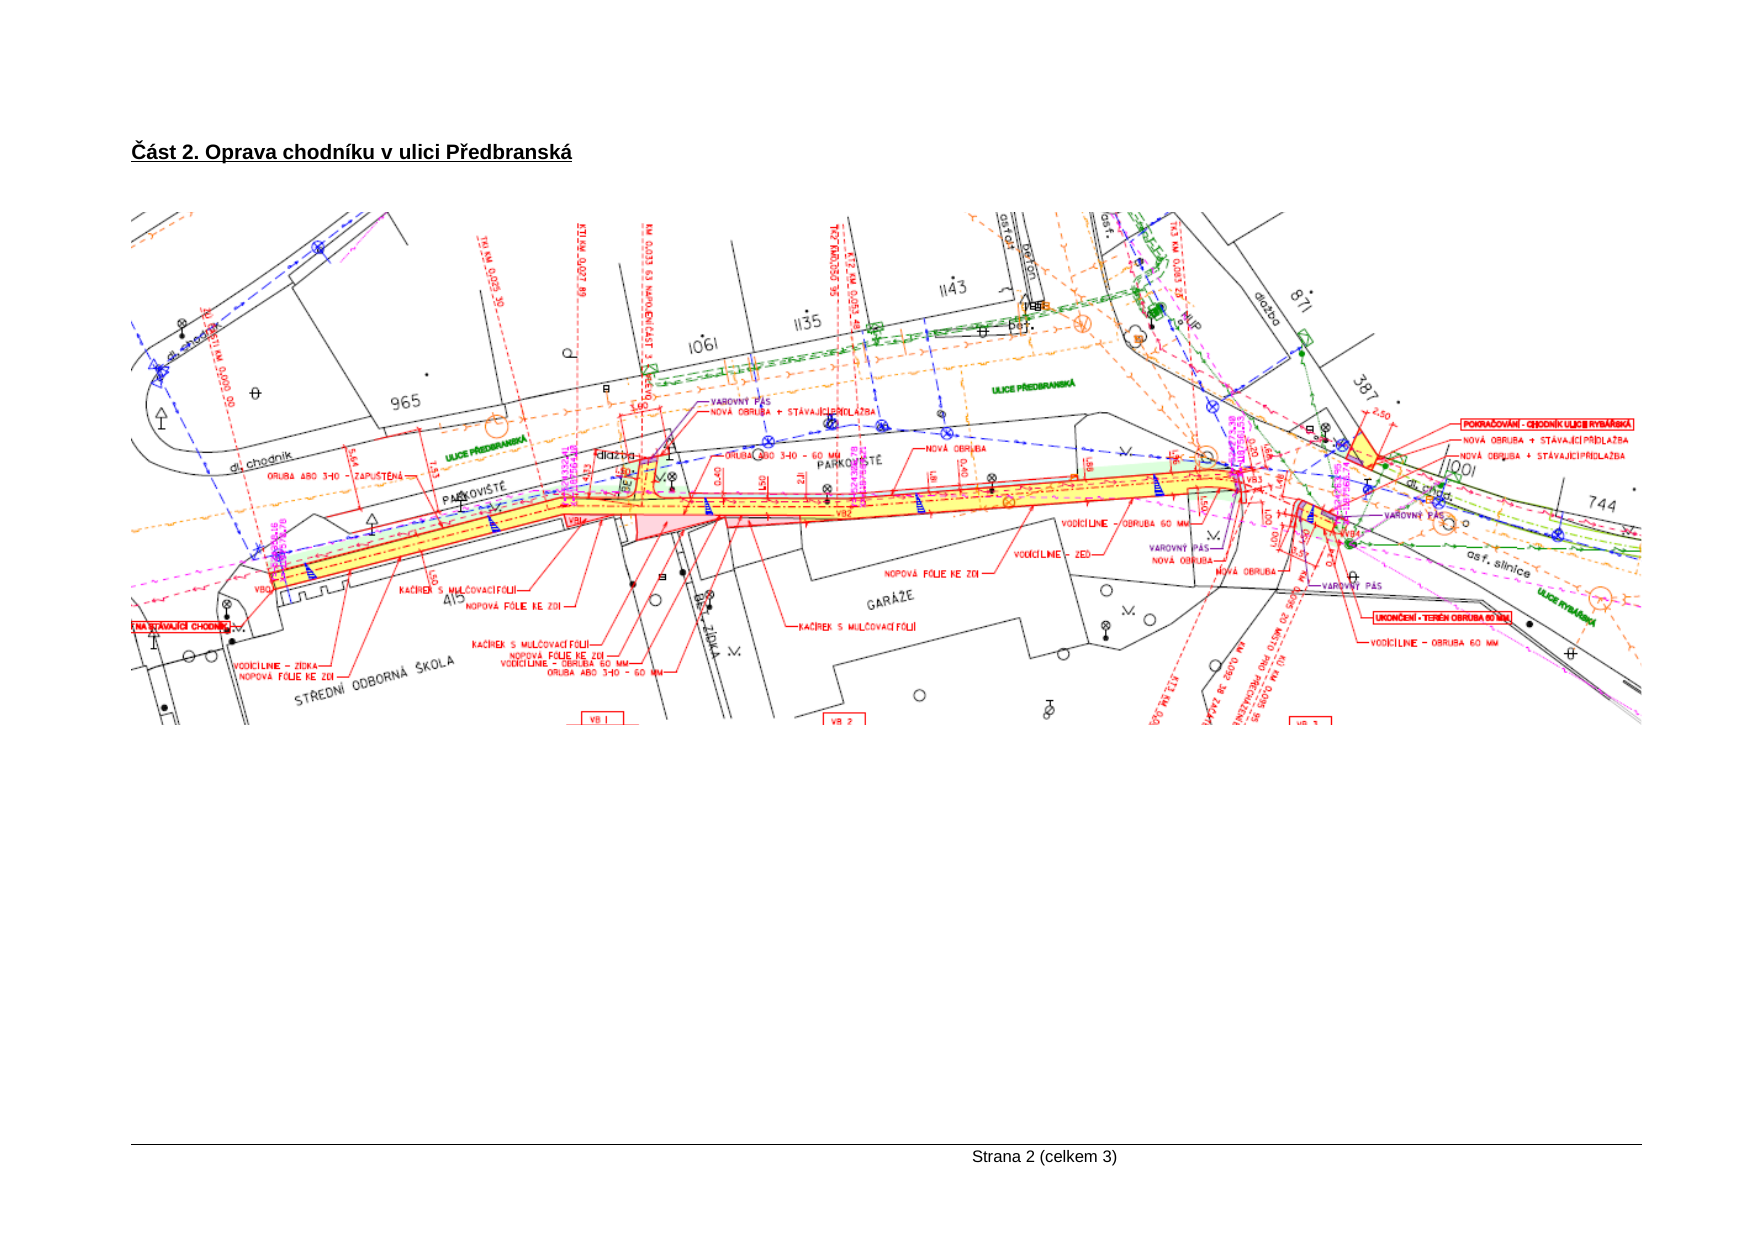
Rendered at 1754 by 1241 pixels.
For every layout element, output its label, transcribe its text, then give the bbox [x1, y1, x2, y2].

text Část 2. Oprava chodníku v ulici Předbranská [131, 140, 1642, 164]
